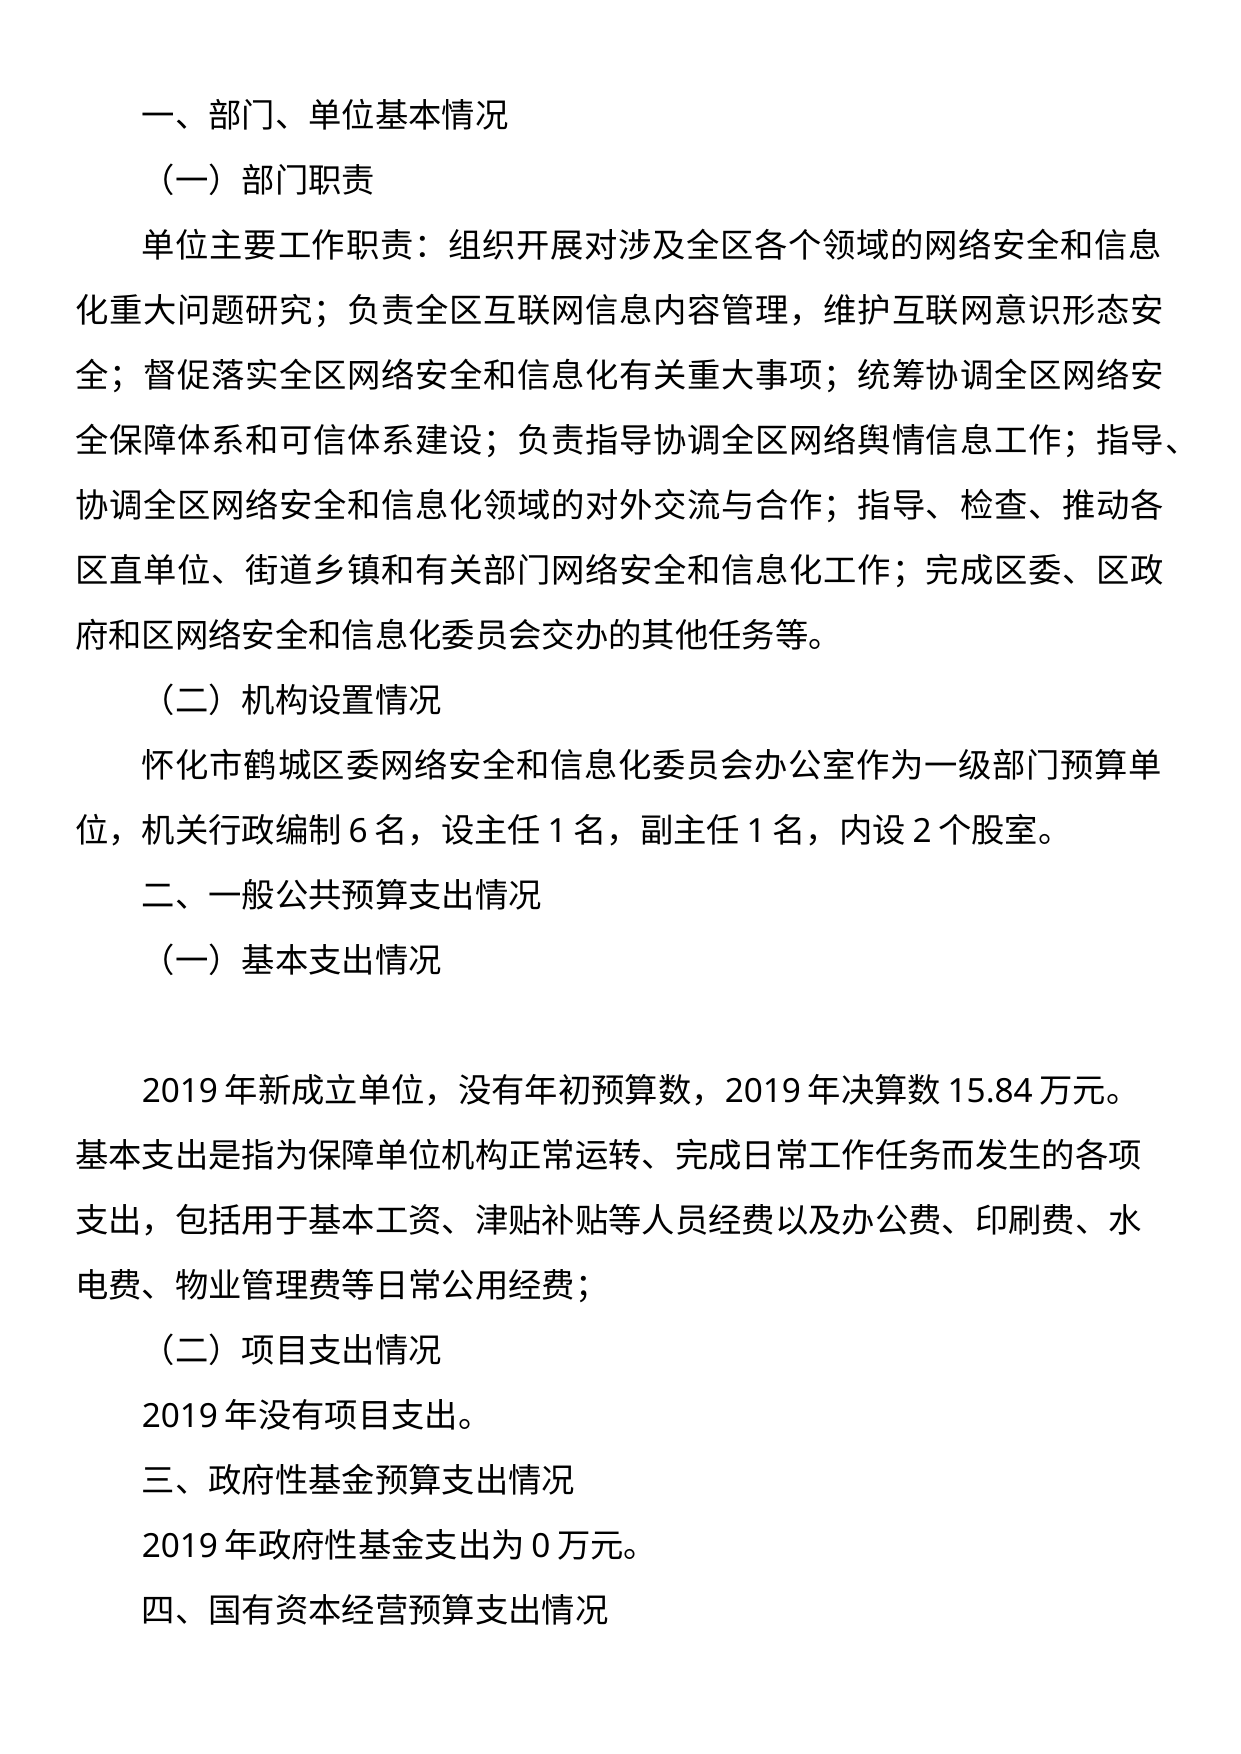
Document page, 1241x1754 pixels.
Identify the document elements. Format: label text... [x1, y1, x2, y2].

list 政府性基金预算支出情况 [75, 1446, 1165, 1511]
text （一）基本支出情况 [75, 926, 1165, 991]
text 2019年政府性基金支出为0万元。 [75, 1511, 1165, 1576]
list 一般公共预算支出情况 [142, 861, 1165, 926]
text 单位主要工作职责：组织开展对涉及全区各个领域的网络安全和信息化重大问题研究；负责全区互联网信息内容管理，维护互联网意识形态安全；督促落实全区网络安全和信息化有关重大事项；统筹协调全区网络安全保障体系和可信体系建设；负责指导协调全区网络舆情信息工作；指导、协调全区网络安全和信息化领域的对外交流与合作；指导、检查、推动各区直单位、街道乡镇和有关部门网络安全和信息化工作；完成区委、区政府和区网络安全和信息化委员会交办的其他任务等。 [75, 211, 1165, 666]
list 国有资本经营预算支出情况 [75, 1576, 1165, 1641]
text 2019年新成立单位，没有年初预算数，2019年决算数15.84万元。基本支出是指为保障单位机构正常运转、完成日常工作任务而发生的各项支出，包括用于基本工资、津贴补贴等人员经费以及办公费、印刷费、水电费、物业管理费等日常公用经费； [75, 1056, 1165, 1316]
text 怀化市鹤城区委网络安全和信息化委员会办公室作为一级部门预算单位，机关行政编制6名，设主任1名，副主任1名，内设2个股室。 [75, 731, 1165, 861]
text （一）部门职责 [75, 146, 1165, 211]
list 2019年没有项目支出。 [75, 1381, 1165, 1446]
text （二）机构设置情况 [75, 666, 1165, 731]
list 部门、单位基本情况 [142, 81, 1165, 146]
list （二）项目支出情况 [75, 1316, 1165, 1381]
